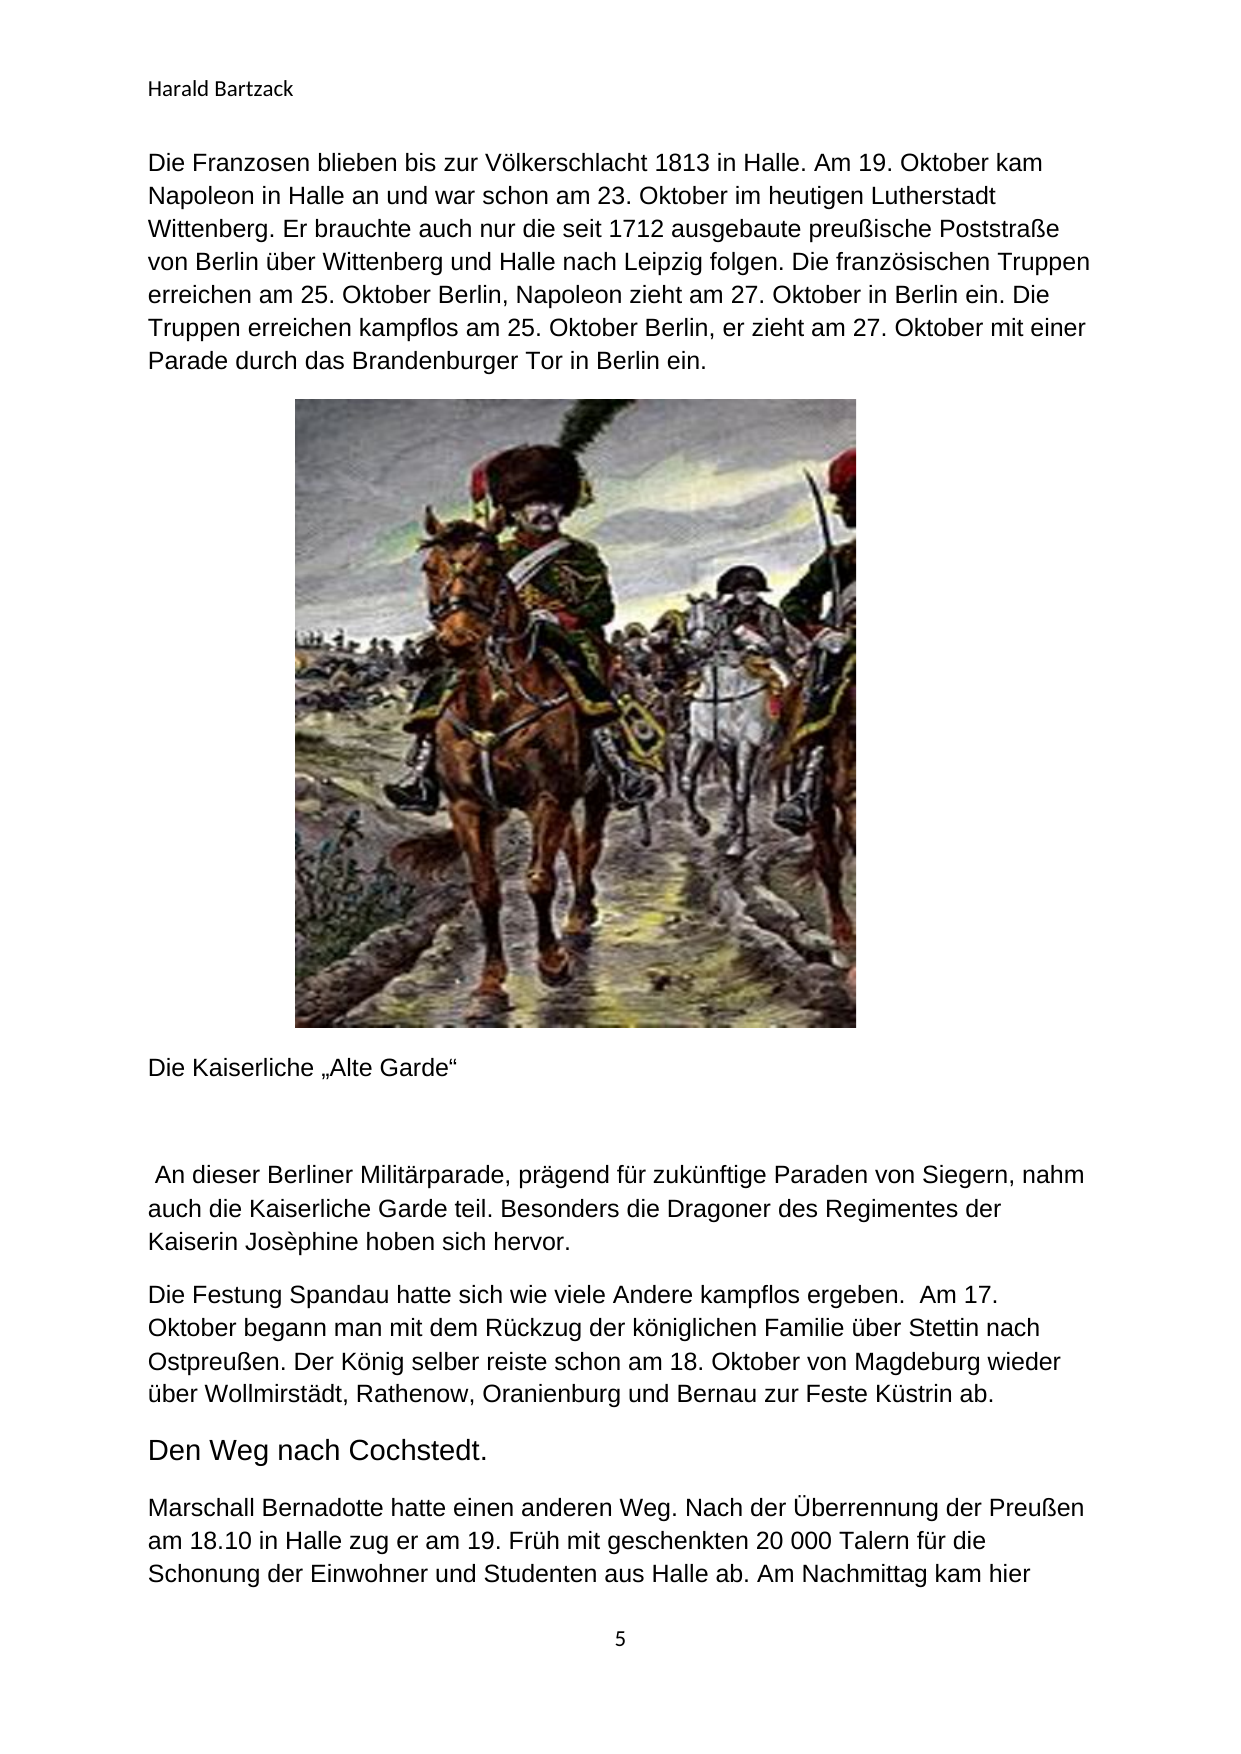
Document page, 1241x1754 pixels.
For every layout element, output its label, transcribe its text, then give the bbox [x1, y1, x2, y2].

picture [295, 399, 857, 1028]
text Die Franzosen blieben bis zur Völkerschlacht 1813 in Halle. Am 19. Oktober kam Napoleon in Halle an und war schon am 23. Oktober im heutigen Lutherstadt Wittenberg. Er brauchte auch nur die seit 1712 ausgebaute preußische Poststraße von Berlin über Wittenberg und Halle nach Leipzig folgen. Die französischen Truppen erreichen am 25. Oktober Berlin, Napoleon zieht am 27. Oktober in Berlin ein. Die Truppen erreichen kampflos am 25. Oktober Berlin, er zieht am 27. Oktober mit einer Parade durch das Brandenburger Tor in Berlin ein. [148, 148, 1093, 374]
text Die Festung Spandau hatte sich wie viele Andere kampflos ergeben. Am 17. Oktober begann man mit dem Rückzug der königlichen Familie über Stettin nach Ostpreußen. Der König selber reiste schon am 18. Oktober von Magdeburg wieder über Wollmirstädt, Rathenow, Oranienburg und Bernau zur Feste Küstrin ab. [148, 1280, 1093, 1408]
text Den Weg nach Cochstedt. [148, 1433, 1093, 1467]
text An dieser Berliner Militärparade, prägend für zukünftige Paraden von Siegern, nahm auch die Kaiserliche Garde teil. Besonders die Dragoner des Regimentes der Kaiserin Josèphine hoben sich hervor. [148, 1161, 1093, 1255]
text Die Kaiserliche „Alte Garde“ [148, 1053, 1093, 1082]
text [148, 1493, 1093, 1587]
